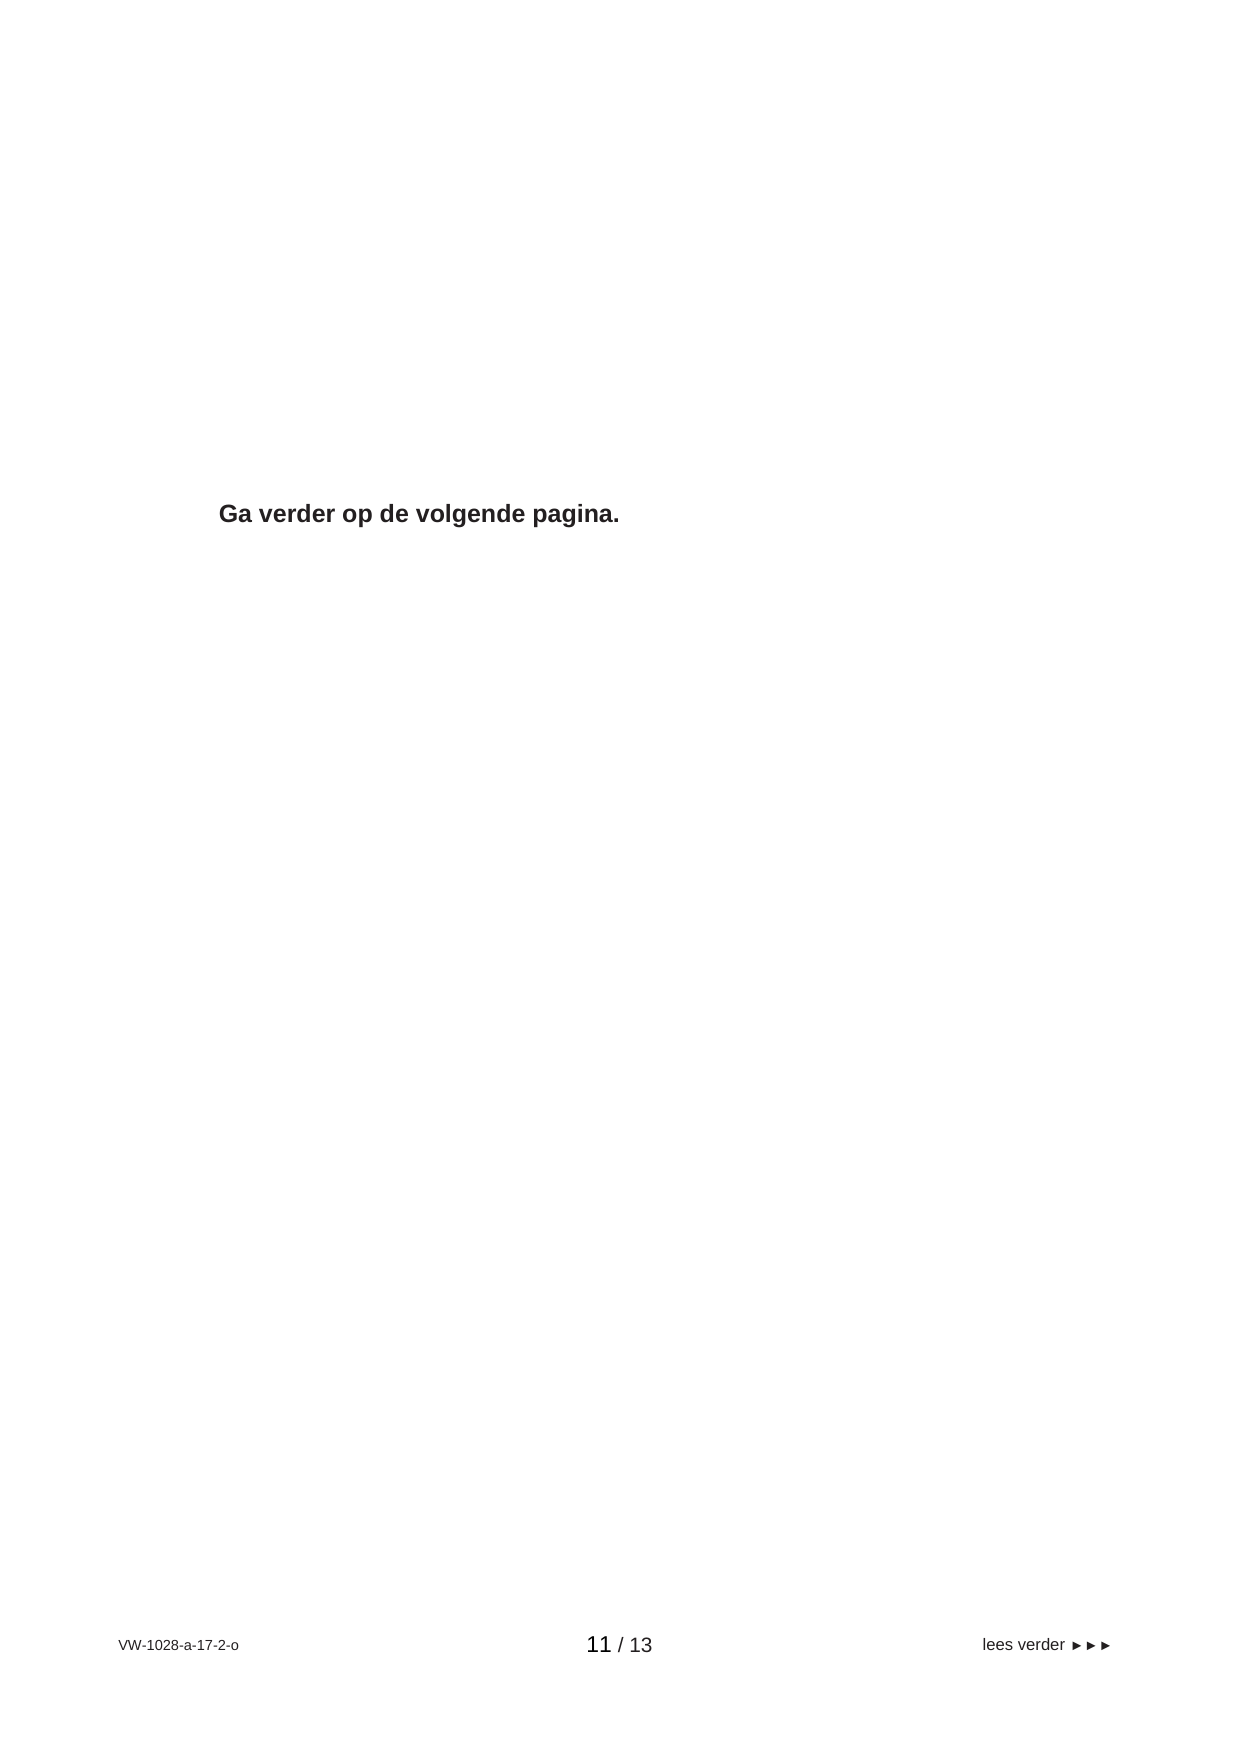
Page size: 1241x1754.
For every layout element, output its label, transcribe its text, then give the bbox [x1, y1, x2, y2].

subtitle Ga verder op de volgende pagina. [218, 499, 1146, 528]
